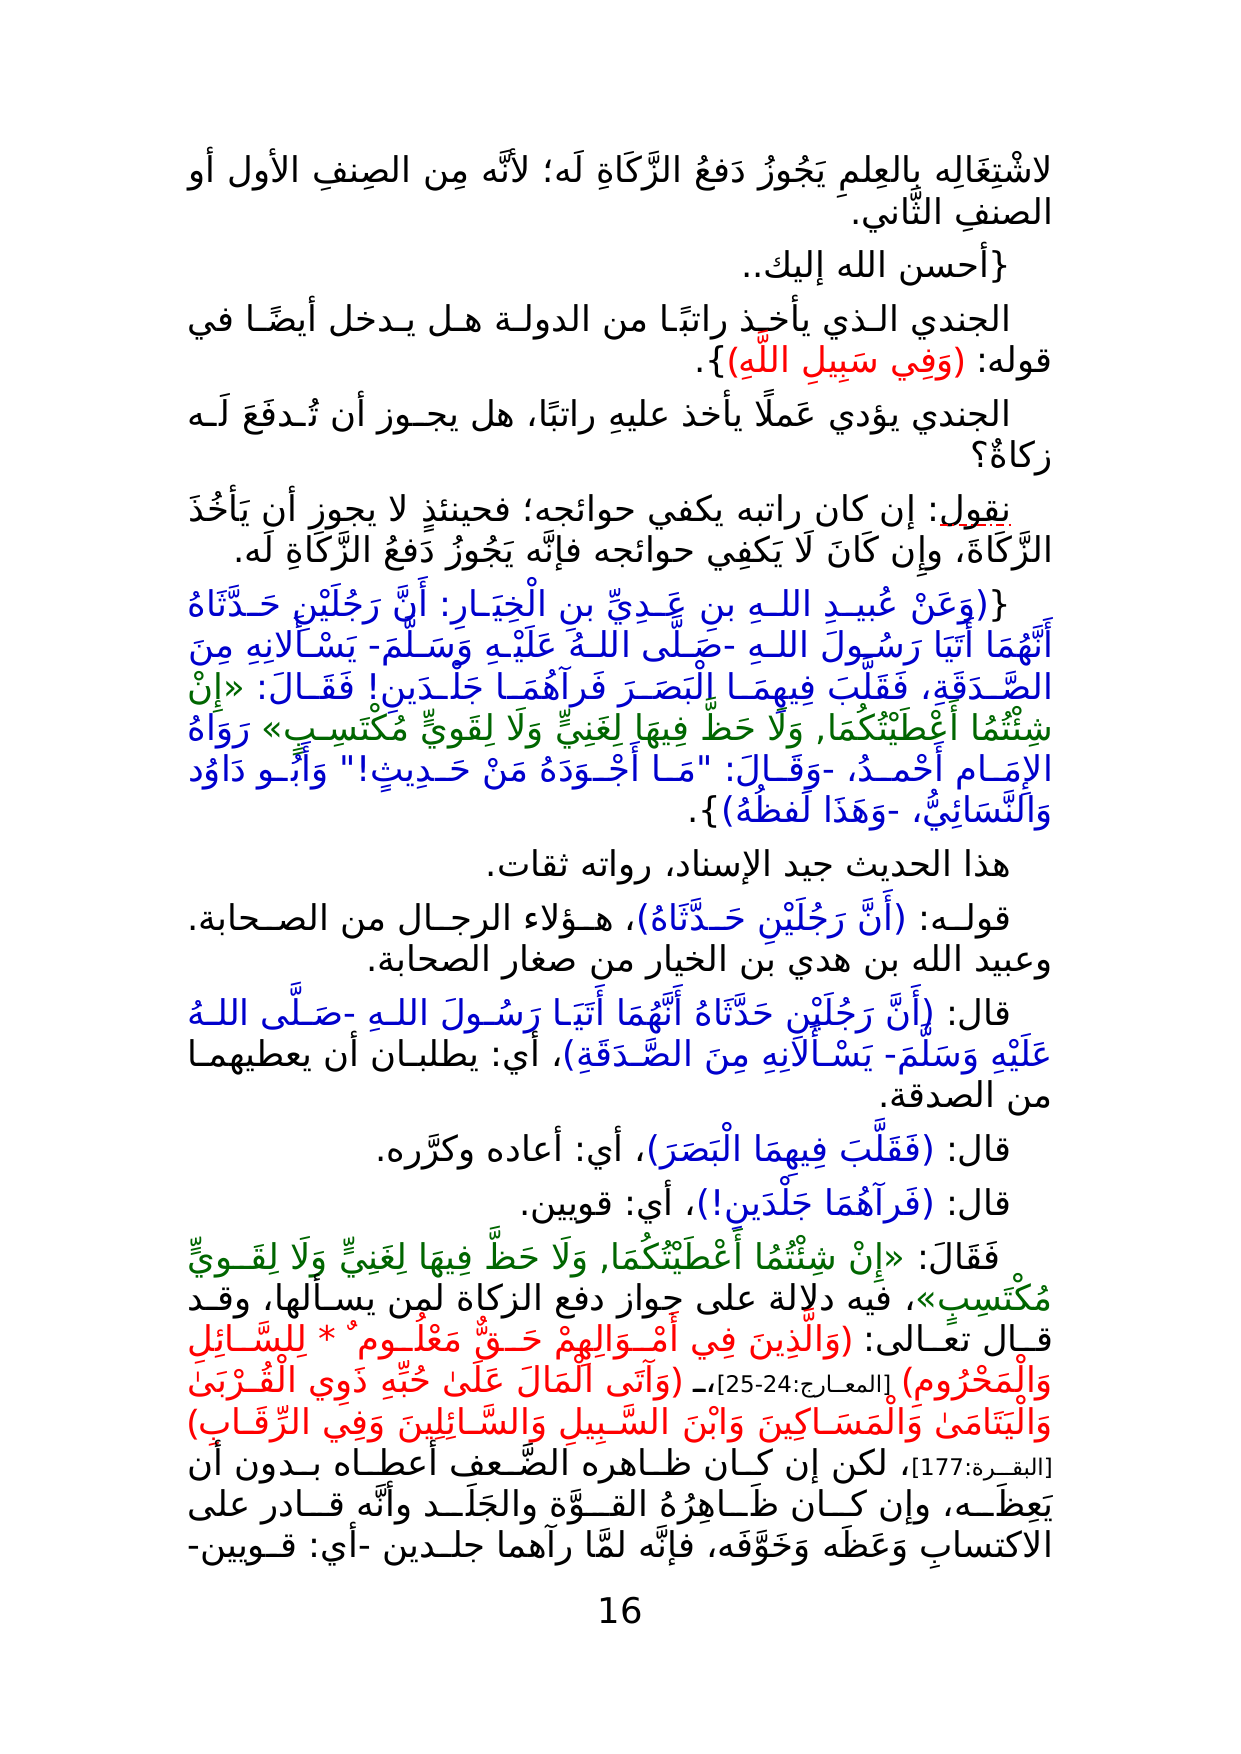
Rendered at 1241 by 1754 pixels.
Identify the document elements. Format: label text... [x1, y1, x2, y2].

text قال: (أَنَّ رَجُلَيْنِ حَدَّثَاهُ أَنَّهُمَا أَتَيَا رَسُولَ اللهِ -صَلَّى اللهُ عَلَيْهِ وَسَلَّمَ- يَسْأَلانِهِ مِنَ الصَّدَقَةِ)، أي: يطلبان أن يعطيهما من الصدقة. [187, 992, 1053, 1116]
text قوله: (أَنَّ رَجُلَيْنِ حَدَّثَاهُ)، هؤلاء الرجال من الصحابة. وعبيد الله بن هدي بن الخيار من صغار الصحابة. [187, 897, 1053, 980]
text هذا الحديث جيد الإسناد، رواته ثقات. [187, 844, 1053, 885]
text قال: (فَرآهُمَا جَلْدَينِ!)، أي: قويين. [187, 1182, 1053, 1224]
text {(وَعَنْ عُبيدِ اللهِ بنِ عَدِيِّ بنِ الْخِيَارِ: أَنَّ رَجُلَيْنِ حَدَّثَاهُ أَنَّهُمَا أَتَيَا رَسُولَ اللهِ -صَلَّى اللهُ عَلَيْهِ وَسَلَّمَ- يَسْأَلانِهِ مِنَ الصَّدَقَةِ، فَقَلَّبَ فِيهِمَا الْبَصَرَ فَرآهُمَا جَلْدَينِ! فَقَالَ: «إِنْ شِئْتُمُا أَعْطَيْتُكُمَا, وَلَا حَظَّ فِيهَا لِغَنِيٍّ وَلَا لِقَويٍّ مُكْتَسِبٍ» رَوَاهُ الإِمَام أَحْمدُ، -وَقَالَ: "مَا أَجْوَدَهُ مَنْ حَدِيثٍ!" وَأَبُو دَاوُد وَالنَّسَائِيُّ، -وَهَذَا لَفظُهُ)}. [187, 584, 1053, 831]
text قال: (فَقَلَّبَ فِيهِمَا الْبَصَرَ)، أي: أعاده وكرَّره. [187, 1129, 1053, 1170]
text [187, 150, 1053, 232]
text الجندي يؤدي عَملًا يأخذ عليهِ راتبًا، هل يجوز أن تُدفَعَ لَه زكاةٌ؟ [187, 394, 1053, 476]
text الجندي الذي يأخذ راتبًا من الدولة هل يدخل أيضًا في قوله: ﴿وَفِي سَبِيلِ اللَّهِ﴾}. [187, 299, 1053, 381]
text {أحسن الله إليك.. [187, 245, 1053, 286]
text نقول: إن كان راتبه يكفي حوائجه؛ فحينئذٍ لا يجوز أن يَأخُذَ الزَّكَاةَ، وإِن كَانَ لَا يَكفِي حوائجه فإنَّه يَجُوزُ دَفعُ الزَّكَاةِ لَه. [187, 489, 1053, 571]
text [187, 1236, 1053, 1566]
